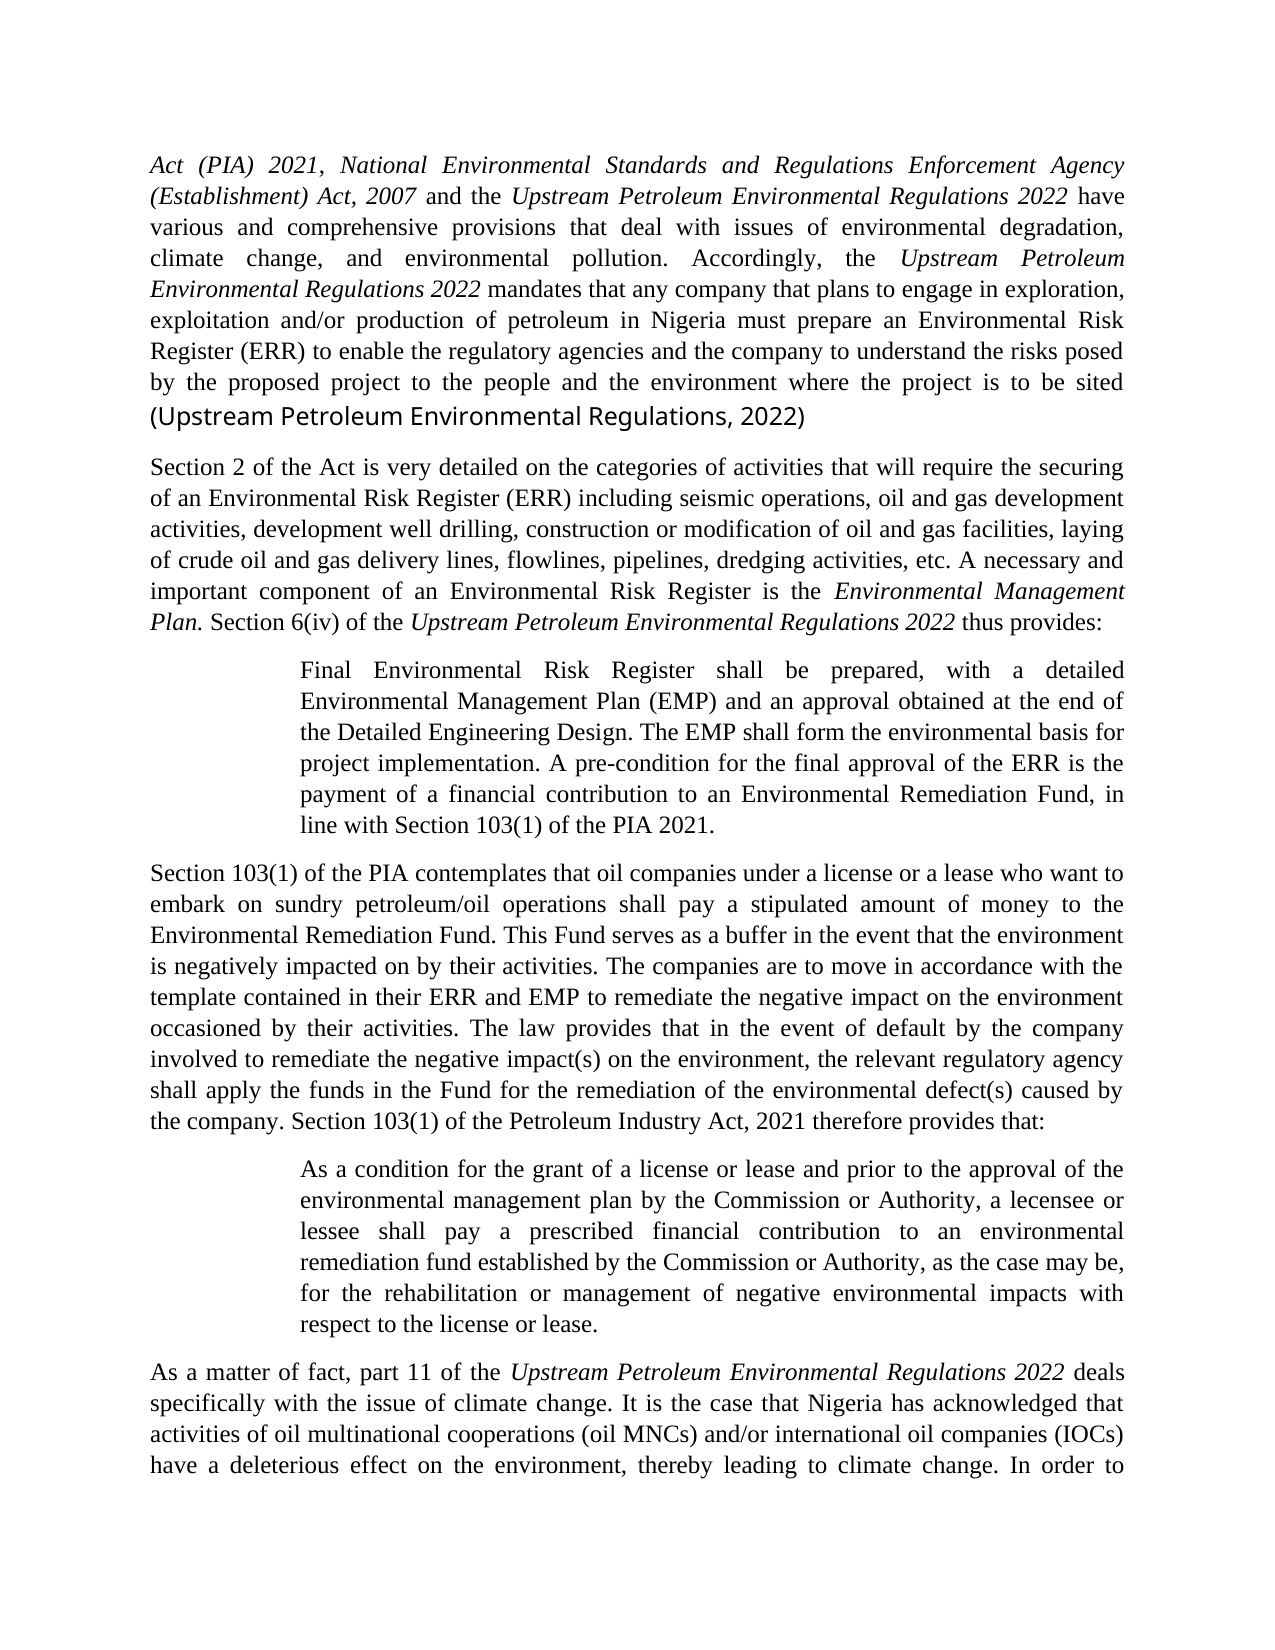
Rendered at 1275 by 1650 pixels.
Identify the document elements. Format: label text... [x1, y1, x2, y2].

text Section 2 of the Act is very detailed on the categories of activities that will require the securing of an Environmental Risk Register (ERR) including seismic operations, oil and gas development activities, development well drilling, construction or modification of oil and gas facilities, laying of crude oil and gas delivery lines, flowlines, pipelines, dredging activities, etc. A necessary and important component of an Environmental Risk Register is the Environmental Management Plan. Section 6(iv) of the Upstream Petroleum Environmental Regulations 2022 thus provides: [150, 452, 1125, 636]
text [150, 1357, 1125, 1479]
text As a condition for the grant of a license or lease and prior to the approval of the environmental management plan by the Commission or Authority, a lecensee or lessee shall pay a prescribed financial contribution to an environmental remediation fund established by the Commission or Authority, as the case may be, for the rehabilitation or management of negative environmental impacts with respect to the license or lease. [300, 1154, 1125, 1338]
text Act (PIA) 2021, National Environmental Standards and Regulations Enforcement Agency (Establishment) Act, 2007 and the Upstream Petroleum Environmental Regulations 2022 have various and comprehensive provisions that deal with issues of environmental degradation, climate change, and environmental pollution. Accordingly, the Upstream Petroleum Environmental Regulations 2022 mandates that any company that plans to engage in exploration, exploitation and/or production of petroleum in Nigeria must prepare an Environmental Risk Register (ERR) to enable the regulatory agencies and the company to understand the risks posed by the proposed project to the people and the environment where the project is to be sited (Upstream Petroleum Environmental Regulations, 2022) [150, 150, 1125, 433]
text Final Environmental Risk Register shall be prepared, with a detailed Environmental Management Plan (EMP) and an approval obtained at the end of the Detailed Engineering Design. The EMP shall form the environmental basis for project implementation. A pre-condition for the final approval of the ERR is the payment of a financial contribution to an Environmental Remediation Fund, in line with Section 103(1) of the PIA 2021. [300, 655, 1125, 839]
text Section 103(1) of the PIA contemplates that oil companies under a license or a lease who want to embark on sundry petroleum/oil operations shall pay a stipulated amount of money to the Environmental Remediation Fund. This Fund serves as a buffer in the event that the environment is negatively impacted on by their activities. The companies are to move in accordance with the template contained in their ERR and EMP to remediate the negative impact on the environment occasioned by their activities. The law provides that in the event of default by the company involved to remediate the negative impact(s) on the environment, the relevant regulatory agency shall apply the funds in the Fund for the remediation of the environmental defect(s) caused by the company. Section 103(1) of the Petroleum Industry Act, 2021 therefore provides that: [150, 858, 1125, 1135]
